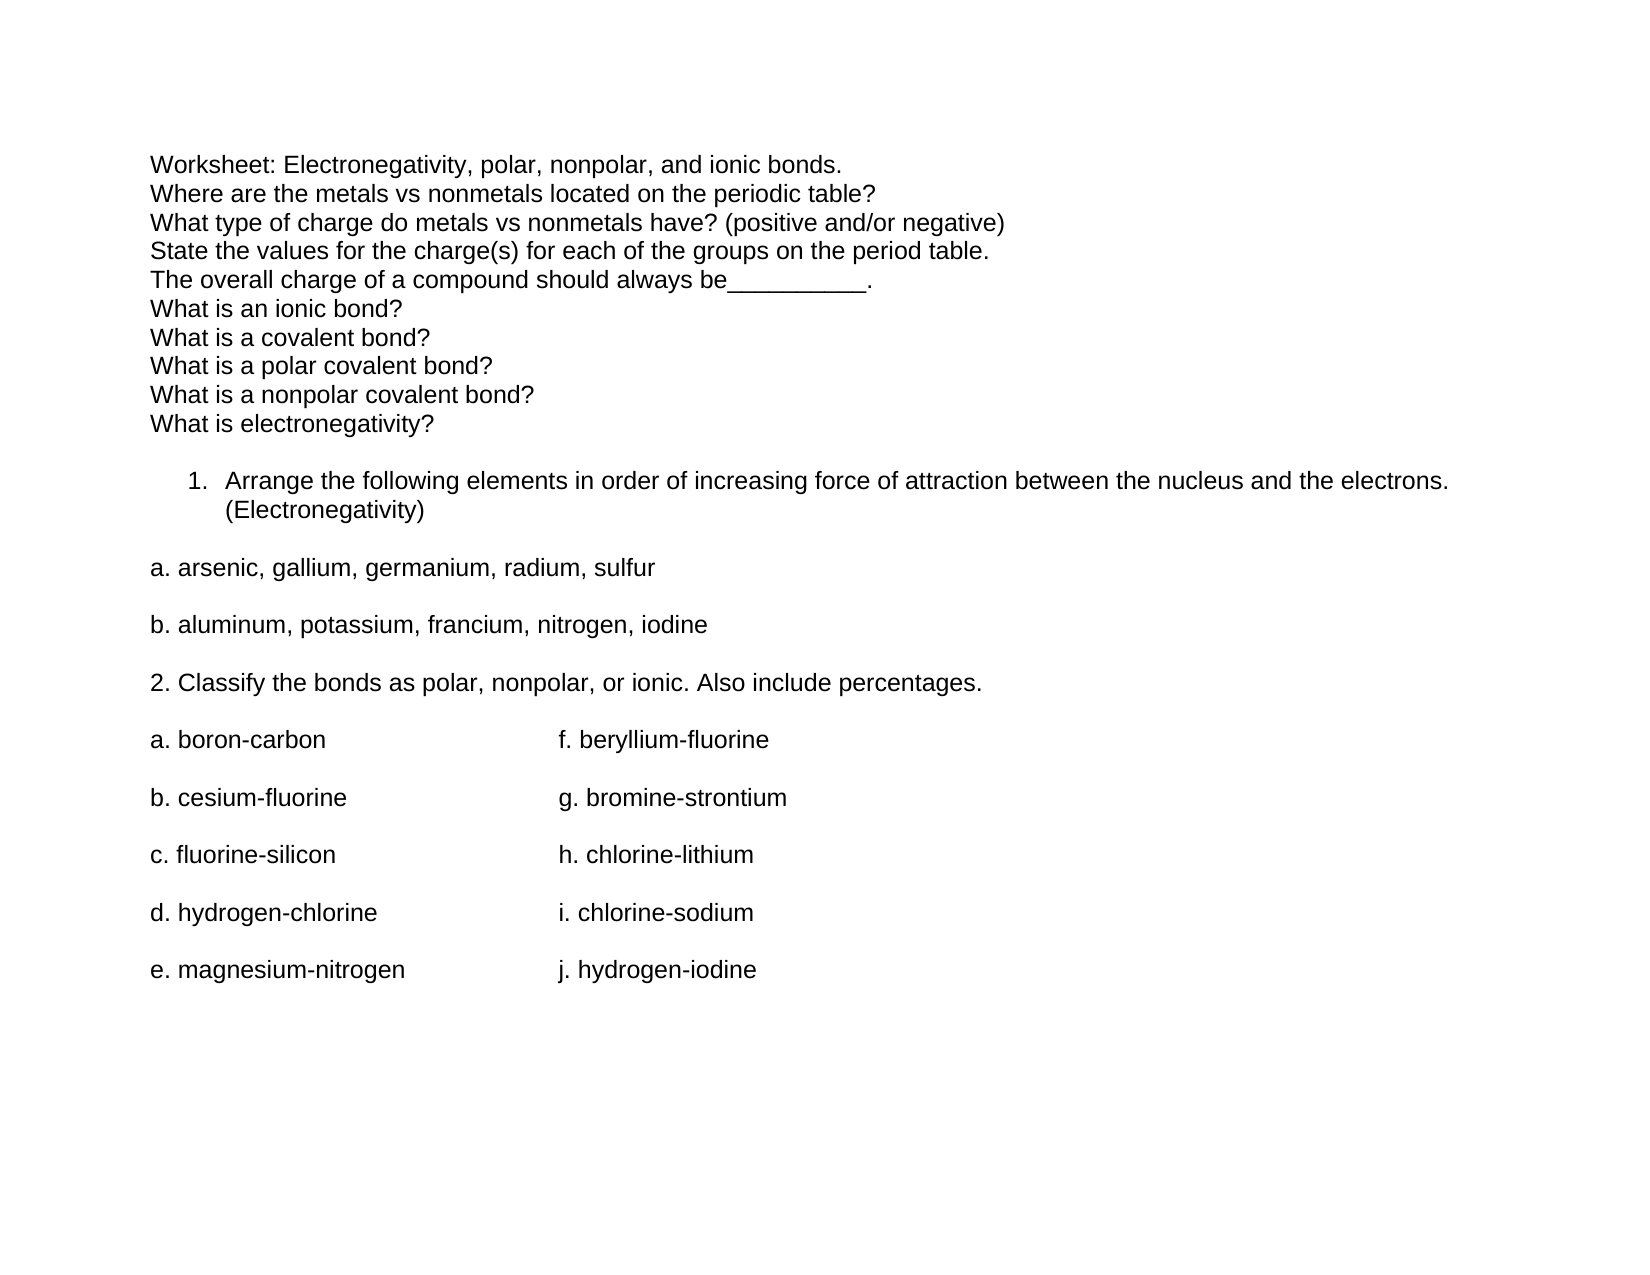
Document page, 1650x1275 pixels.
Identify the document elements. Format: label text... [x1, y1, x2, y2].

text What is a covalent bond? [150, 322, 1500, 351]
text Where are the metals vs nonmetals located on the periodic table? [150, 179, 1500, 207]
text b. cesium-fluorine g. bromine-strontium [150, 782, 1500, 811]
text b. aluminum, potassium, francium, nitrogen, iodine [150, 610, 1500, 639]
text What is a nonpolar covalent bond? [150, 380, 1500, 409]
list Arrange the following elements in order of increasing force of attraction between the nucleus and the electrons.(Electronegativity) [187, 466, 1500, 524]
text d. hydrogen-chlorine i. chlorine-sodium [150, 897, 1500, 926]
text 2. Classify the bonds as polar, nonpolar, or ionic. Also include percentages. [150, 667, 1500, 696]
text c. fluorine-silicon h. chlorine-lithium [150, 840, 1500, 869]
text What is electronegativity? [150, 409, 1500, 437]
text What is an ionic bond? [150, 294, 1500, 322]
text a. boron-carbon f. beryllium-fluorine [150, 725, 1500, 754]
text a. arsenic, gallium, germanium, radium, sulfur [150, 552, 1500, 581]
text State the values for the charge(s) for each of the groups on the period table. [150, 236, 1500, 265]
text The overall charge of a compound should always be__________. [150, 265, 1500, 294]
text e. magnesium-nitrogen j. hydrogen-iodine [150, 955, 1500, 984]
text Worksheet: Electronegativity, polar, nonpolar, and ionic bonds. [150, 150, 1500, 179]
text What type of charge do metals vs nonmetals have? (positive and/or negative) [150, 207, 1500, 236]
text What is a polar covalent bond? [150, 351, 1500, 380]
